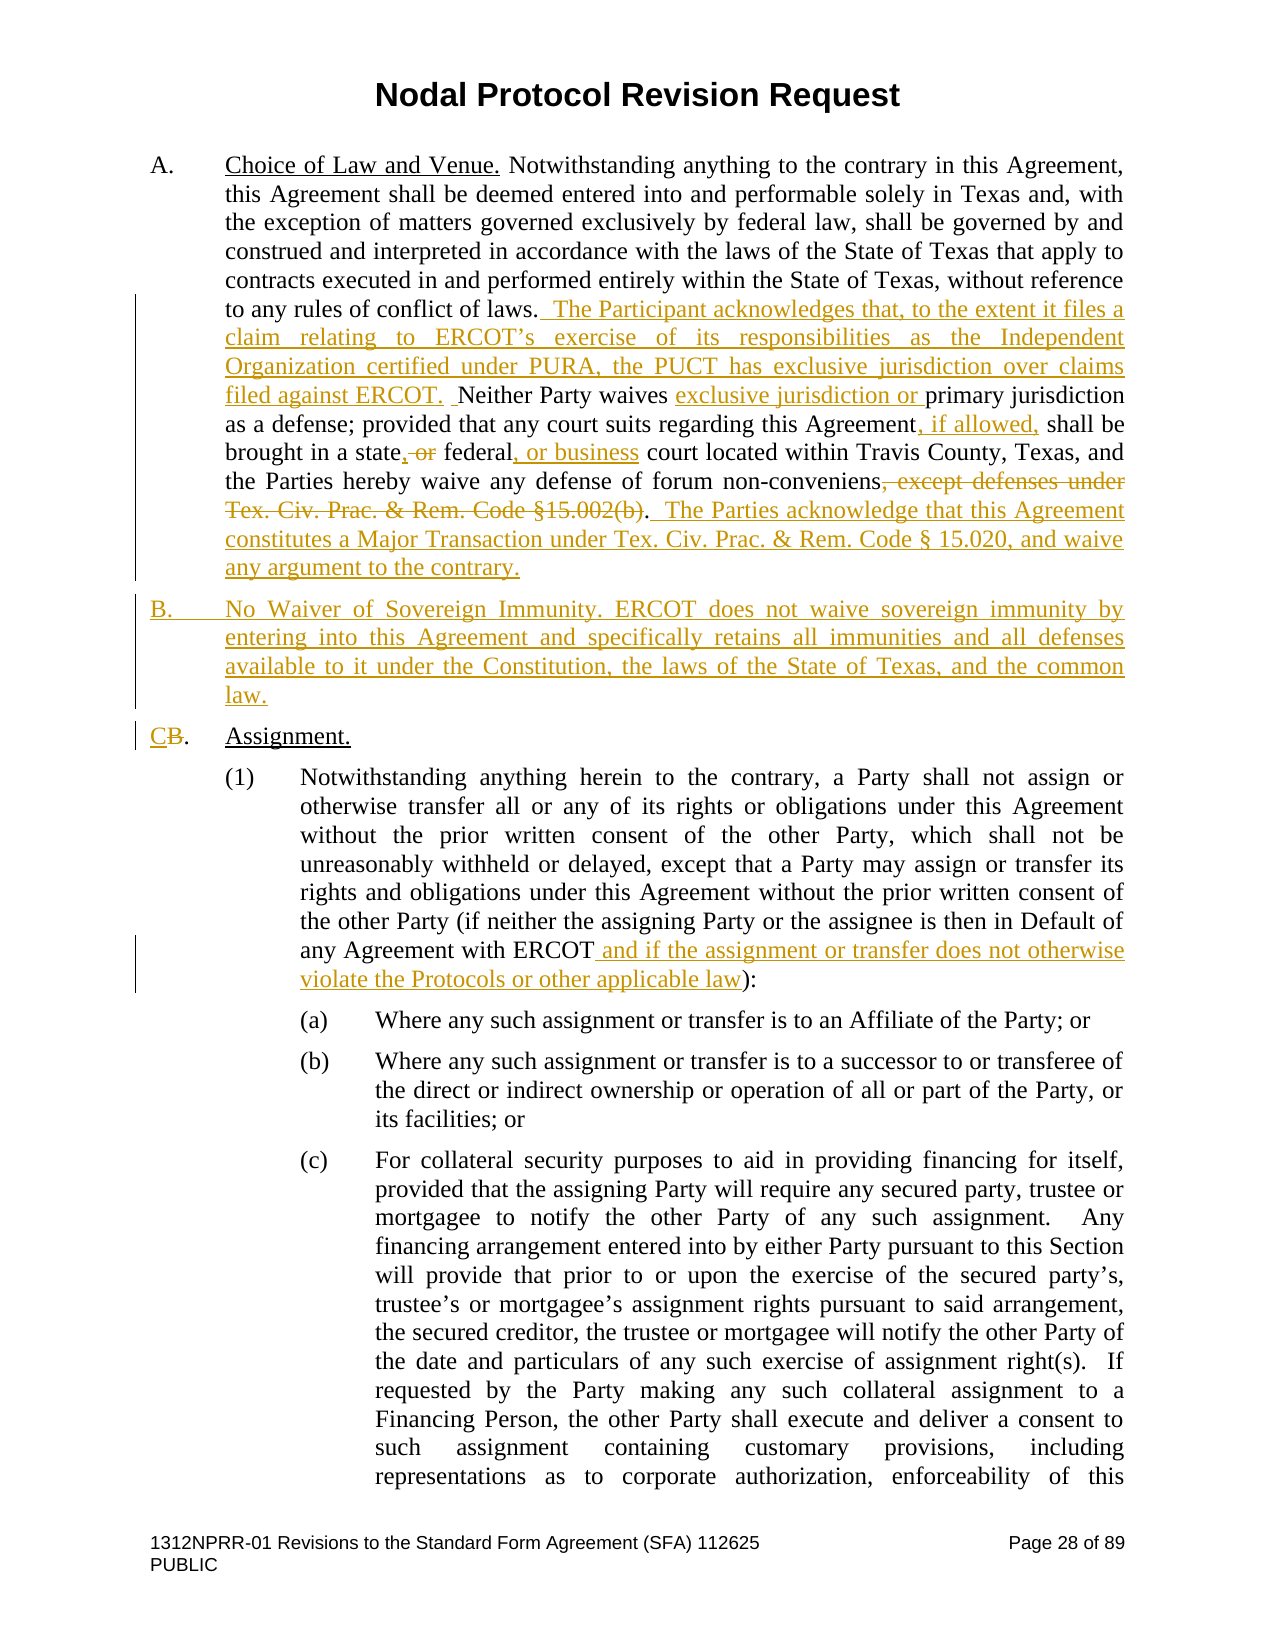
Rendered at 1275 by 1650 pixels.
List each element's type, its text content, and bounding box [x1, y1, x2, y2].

list (a) Where any such assignment or transfer is to an Affiliate of the Party; or [300, 1005, 1125, 1034]
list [300, 1145, 1125, 1490]
list A. Choice of Law and Venue. Notwithstanding anything to the contrary in this Agreement, this Agreement shall be deemed entered into and performable solely in Texas and, with the exception of matters governed exclusively by federal law, shall be governed by and construed and interpreted in accordance with the laws of the State of Texas that apply to contracts executed in and performed entirely within the State of Texas, without reference to any rules of conflict of laws. Neither Party waives primary jurisdiction as a defense; provided that any court suits regarding this Agreement shall be brought in a state federal court located within Travis County, Texas, and the Parties hereby waive any defense of forum non-conveniens. [150, 150, 1125, 581]
list . Assignment. [150, 721, 1125, 750]
list (1) Notwithstanding anything herein to the contrary, a Party shall not assign or otherwise transfer all or any of its rights or obligations under this Agreement without the prior written consent of the other Party, which shall not be unreasonably withheld or delayed, except that a Party may assign or transfer its rights and obligations under this Agreement without the prior written consent of the other Party (if neither the assigning Party or the assignee is then in Default of any Agreement with ERCOT): [225, 762, 1125, 992]
list (b) Where any such assignment or transfer is to a successor to or transferee of the direct or indirect ownership or operation of all or part of the Party, or its facilities; or [300, 1046, 1125, 1132]
